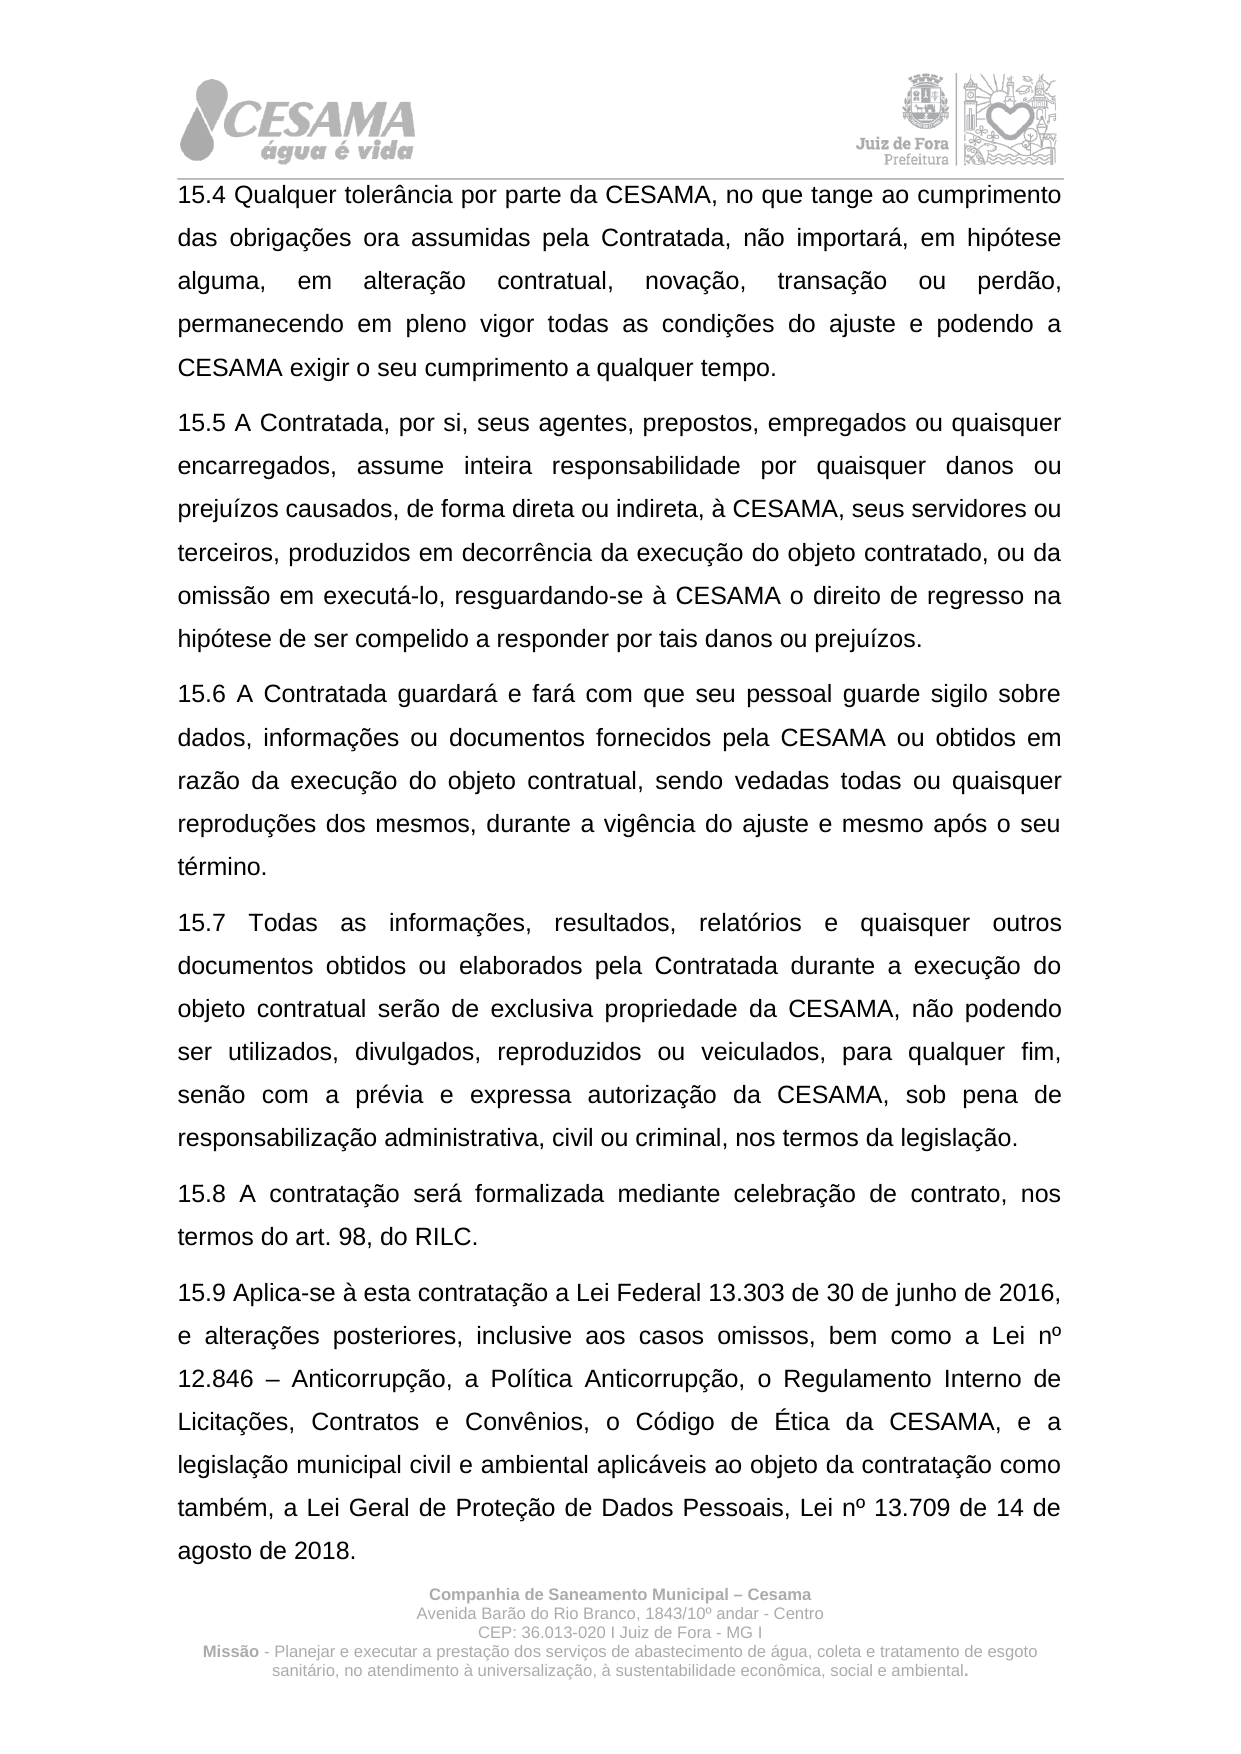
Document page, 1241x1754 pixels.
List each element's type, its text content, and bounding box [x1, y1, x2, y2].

text 15.8 A contratação será formalizada mediante celebração de contrato, nos termos do art. 98, do RILC. [177, 1179, 1063, 1251]
text 15.9 Aplica-se à esta contratação a Lei Federal 13.303 de 30 de junho de 2016, e alterações posteriores, inclusive aos casos omissos, bem como a Lei nº 12.846 – Anticorrupção, a Política Anticorrupção, o Regulamento Interno de Licitações, Contratos e Convênios, o Código de Ética da CESAMA, e a legislação municipal civil e ambiental aplicáveis ao objeto da contratação como também, a Lei Geral de Proteção de Dados Pessoais, Lei nº 13.709 de 14 de agosto de 2018. [177, 1278, 1063, 1565]
text 15.5 A Contratada, por si, seus agentes, prepostos, empregados ou quaisquer encarregados, assume inteira responsabilidade por quaisquer danos ou prejuízos causados, de forma direta ou indireta, à CESAMA, seus servidores ou terceiros, produzidos em decorrência da execução do objeto contratado, ou da omissão em executá-lo, resguardando-se à CESAMA o direito de regresso na hipótese de ser compelido a responder por tais danos ou prejuízos. [177, 408, 1063, 653]
text 15.7 Todas as informações, resultados, relatórios e quaisquer outros documentos obtidos ou elaborados pela Contratada durante a execução do objeto contratual serão de exclusiva propriedade da CESAMA, não podendo ser utilizados, divulgados, reproduzidos ou veiculados, para qualquer fim, senão com a prévia e expressa autorização da CESAMA, sob pena de responsabilização administrativa, civil ou criminal, nos termos da legislação. [177, 908, 1063, 1152]
text 15.4 Qualquer tolerância por parte da CESAMA, no que tange ao cumprimento das obrigações ora assumidas pela Contratada, não importará, em hipótese alguma, em alteração contratual, novação, transação ou perdão, permanecendo em pleno vigor todas as condições do ajuste e podendo a CESAMA exigir o seu cumprimento a qualquer tempo. [177, 180, 1063, 381]
picture [177, 73, 1064, 180]
text 15.6 A Contratada guardará e fará com que seu pessoal guarde sigilo sobre dados, informações ou documentos fornecidos pela CESAMA ou obtidos em razão da execução do objeto contratual, sendo vedadas todas ou quaisquer reproduções dos mesmos, durante a vigência do ajuste e mesmo após o seu término. [177, 679, 1063, 881]
